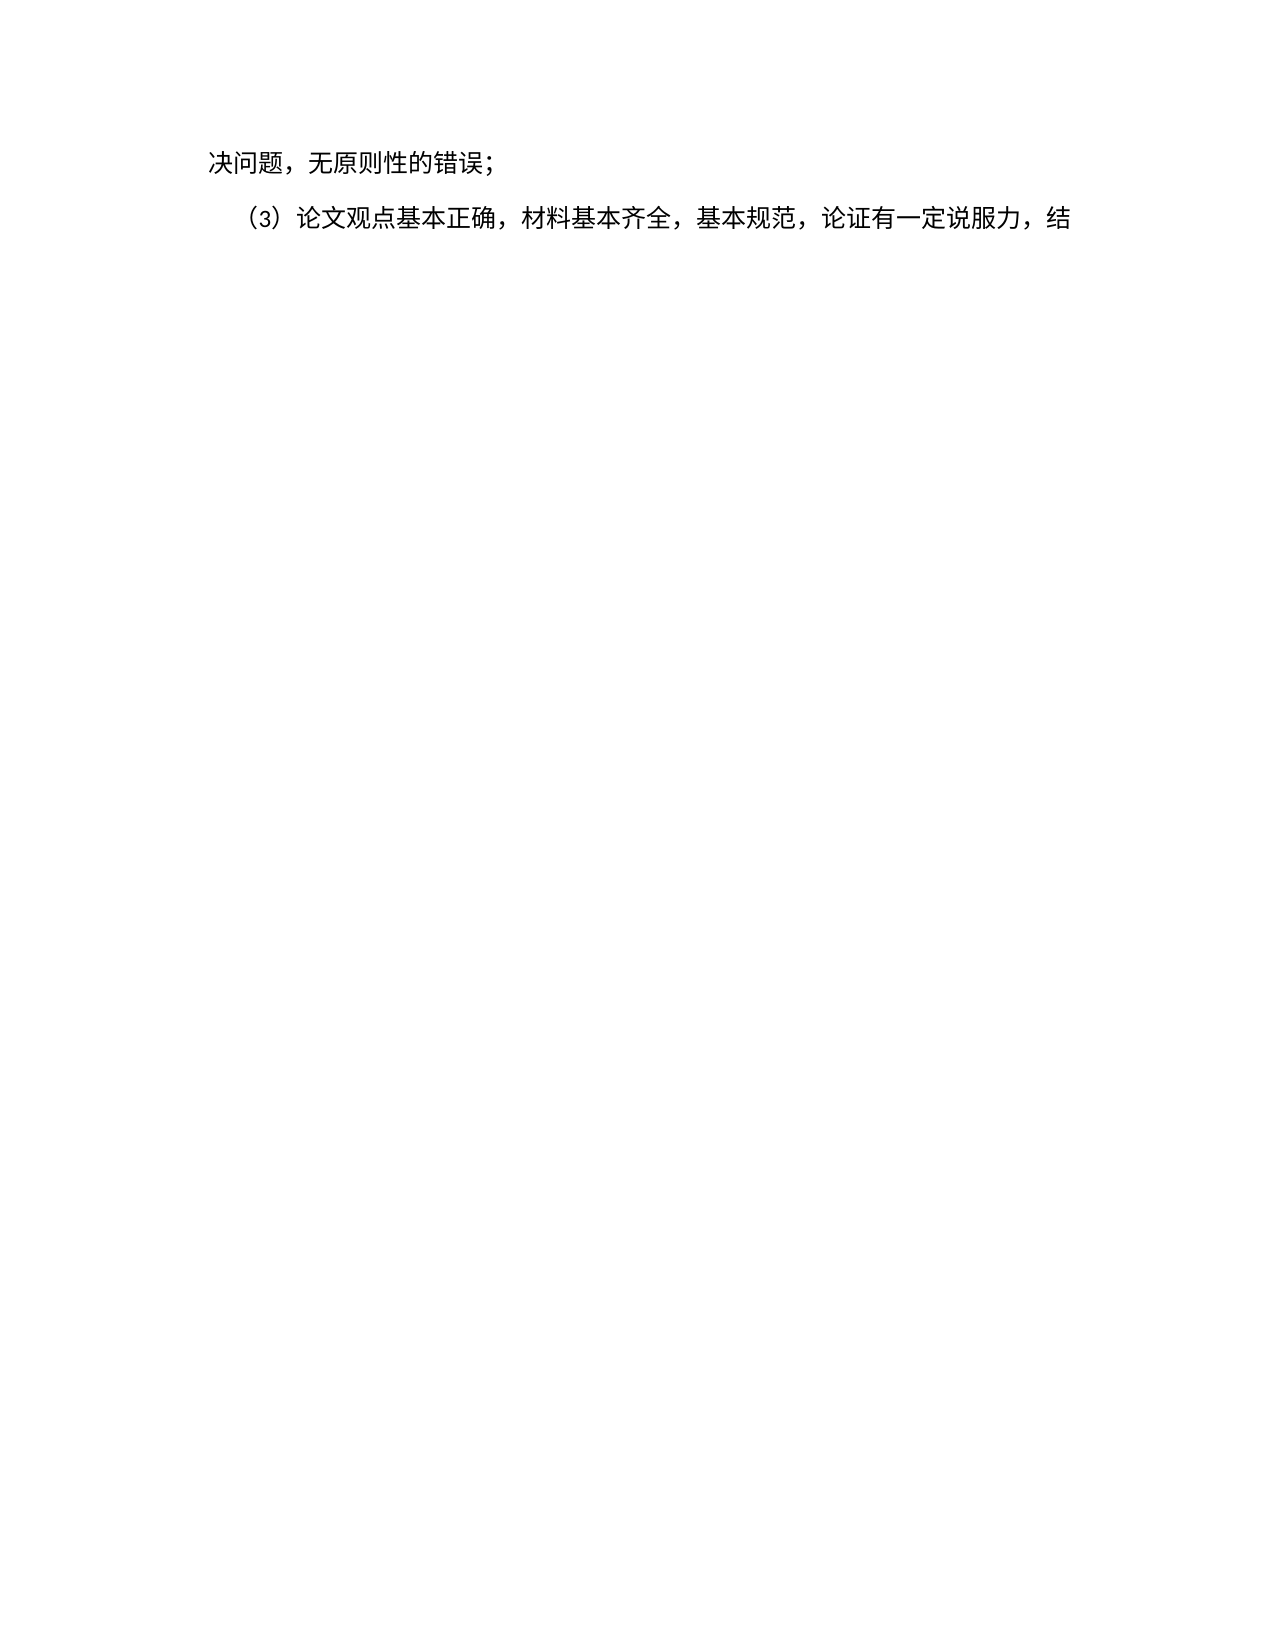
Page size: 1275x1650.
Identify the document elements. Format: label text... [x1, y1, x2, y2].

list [208, 144, 1088, 180]
list （3）论文观点基本正确，材料基本齐全，基本规范，论证有一定说服力，结 [208, 198, 1146, 235]
